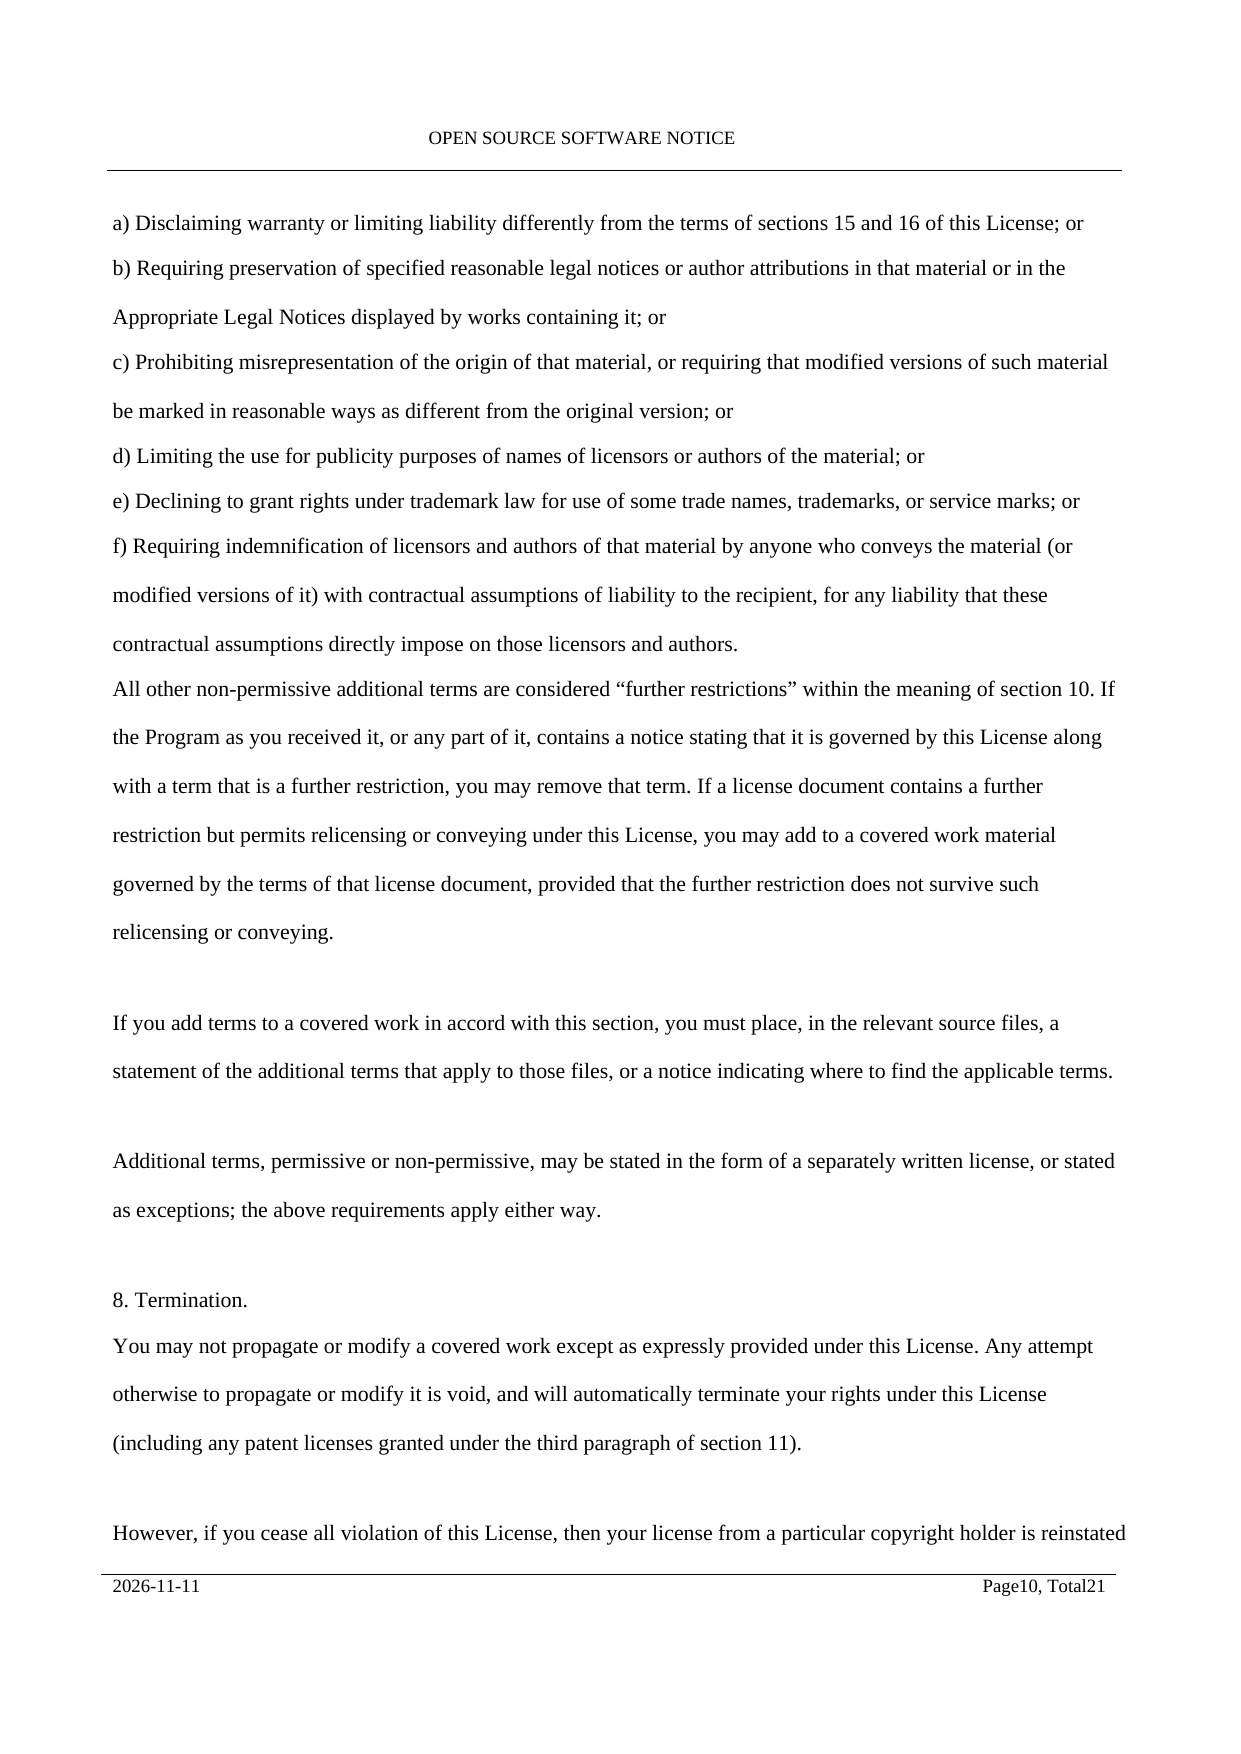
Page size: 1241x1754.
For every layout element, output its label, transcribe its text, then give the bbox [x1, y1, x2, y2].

text f) Requiring indemnification of licensors and authors of that material by anyone who conveys the material (or modified versions of it) with contractual assumptions of liability to the recipient, for any liability that these contractual assumptions directly impose on those licensors and authors. [112, 529, 1128, 659]
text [112, 1517, 1128, 1549]
text If you add terms to a covered work in accord with this section, you must place, in the relevant source files, a statement of the additional terms that apply to those files, or a notice indicating where to find the applicable terms. [112, 1006, 1128, 1087]
text All other non-permissive additional terms are considered “further restrictions” within the meaning of section 10. If the Program as you received it, or any part of it, contains a notice stating that it is governed by this License along with a term that is a further restriction, you may remove that term. If a license document contains a further restriction but permits relicensing or conveying under this License, you may add to a covered work material governed by the terms of that license document, provided that the further restriction does not survive such relicensing or conveying. [112, 672, 1128, 948]
text c) Prohibiting misrepresentation of the origin of that material, or requiring that modified versions of such material be marked in reasonable ways as different from the original version; or [112, 345, 1128, 427]
text d) Limiting the use for publicity purposes of names of licensors or authors of the material; or [112, 439, 1128, 472]
text b) Requiring preservation of specified reasonable legal notices or author attributions in that material or in the Appropriate Legal Notices displayed by works containing it; or [112, 251, 1128, 333]
text a) Disclaiming warranty or limiting liability differently from the terms of sections 15 and 16 of this License; or [112, 206, 1128, 239]
text Additional terms, permissive or non-permissive, may be stated in the form of a separately written license, or stated as exceptions; the above requirements apply either way. [112, 1145, 1128, 1226]
text e) Declining to grant rights under trademark law for use of some trade names, trademarks, or service marks; or [112, 484, 1128, 517]
text You may not propagate or modify a covered work except as expressly provided under this License. Any attempt otherwise to propagate or modify it is void, and will automatically terminate your rights under this License (including any patent licenses granted under the third paragraph of section 11). [112, 1329, 1128, 1459]
text 8. Termination. [112, 1284, 1128, 1316]
